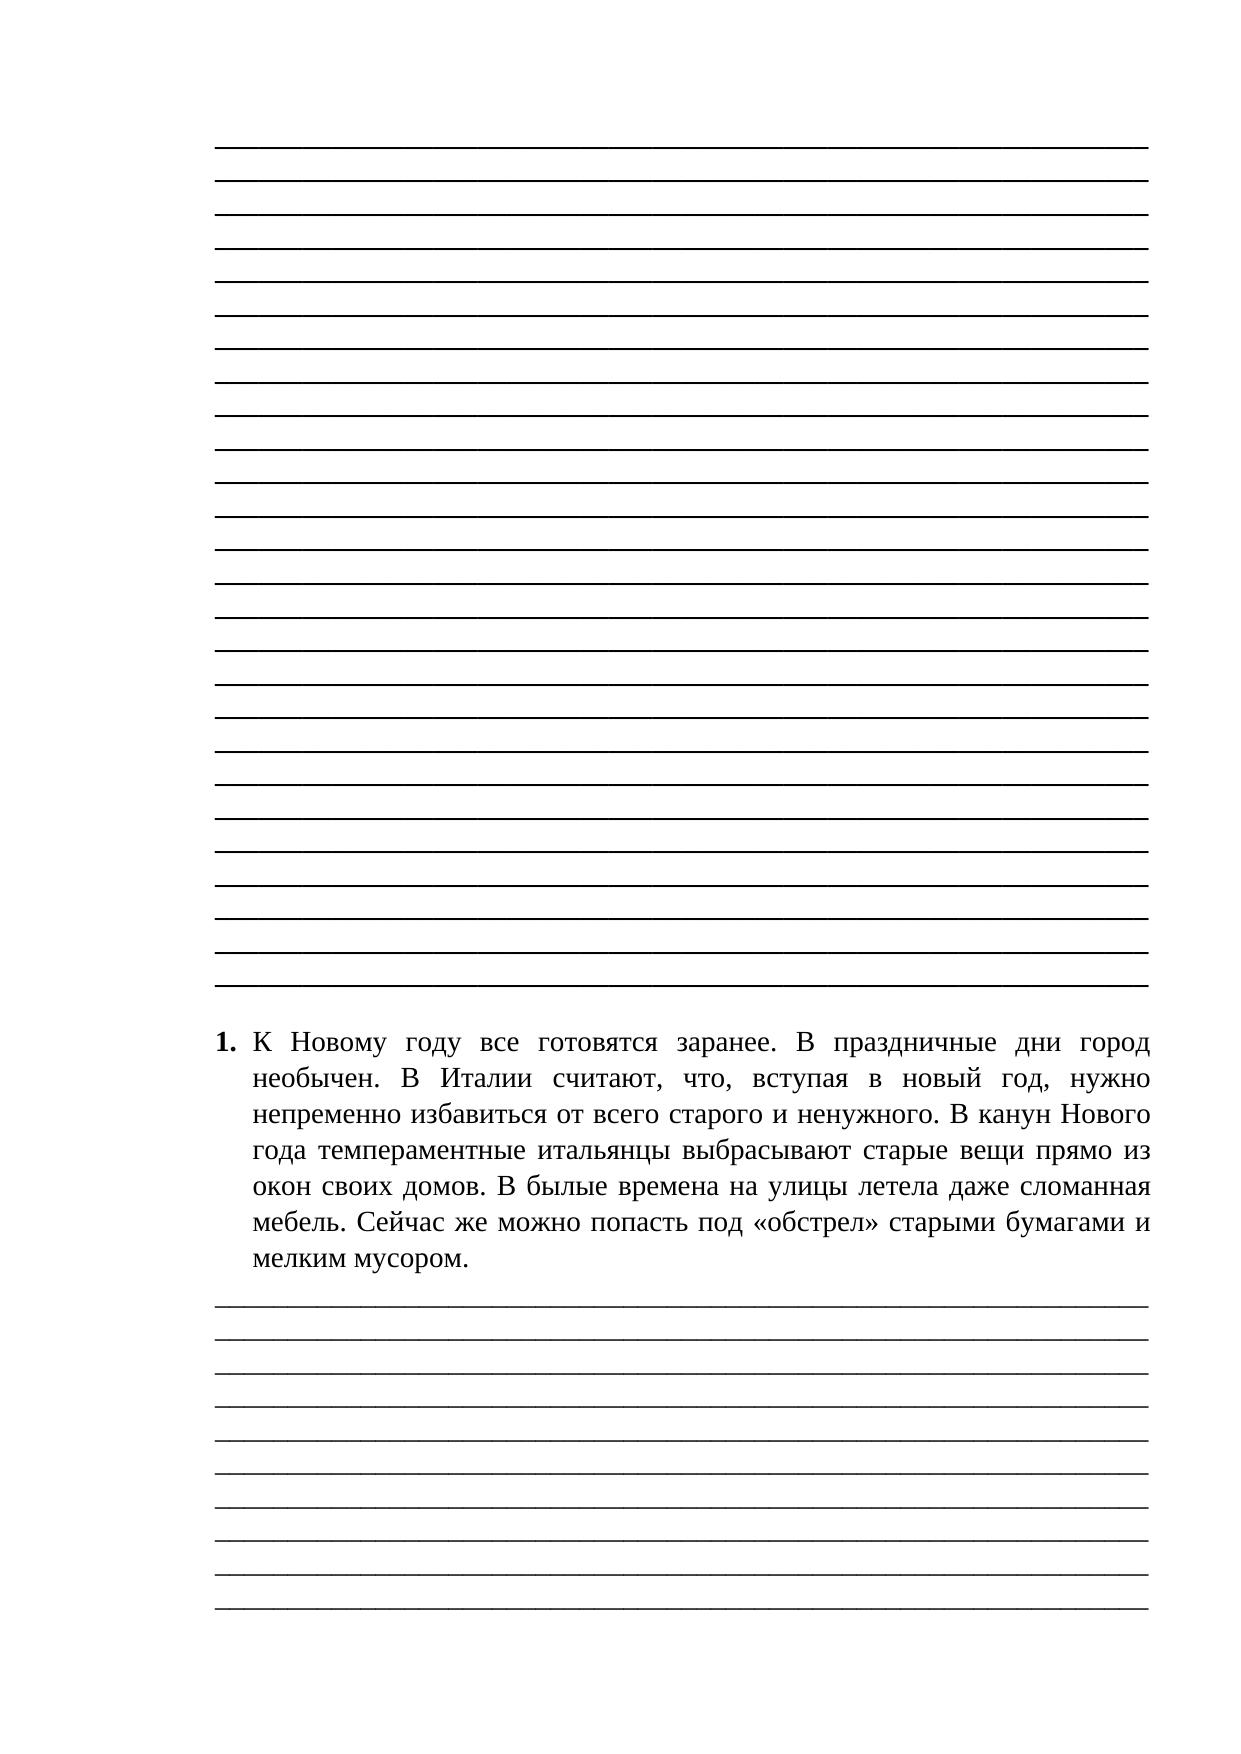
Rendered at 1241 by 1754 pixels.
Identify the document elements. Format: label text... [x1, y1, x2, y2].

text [215, 118, 1152, 219]
text ________________________________________________________________________________________________________________________________________________________________________________________________________________________________________________________________________________________________________________________________ [215, 822, 1152, 990]
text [215, 1277, 1152, 1612]
list К Новому году все готовятся заранее. В праздничные дни город необычен. В Италии считают, что, вступая в новый год, нужно непременно избавиться от всего старого и ненужного. В канун Нового года темпераментные итальянцы выбрасывают старые вещи прямо из окон своих домов. В былые времена на улицы летела даже сломанная мебель. Сейчас же можно попасть под «обстрел» старыми бумагами и мелким мусором. [215, 1024, 1152, 1274]
